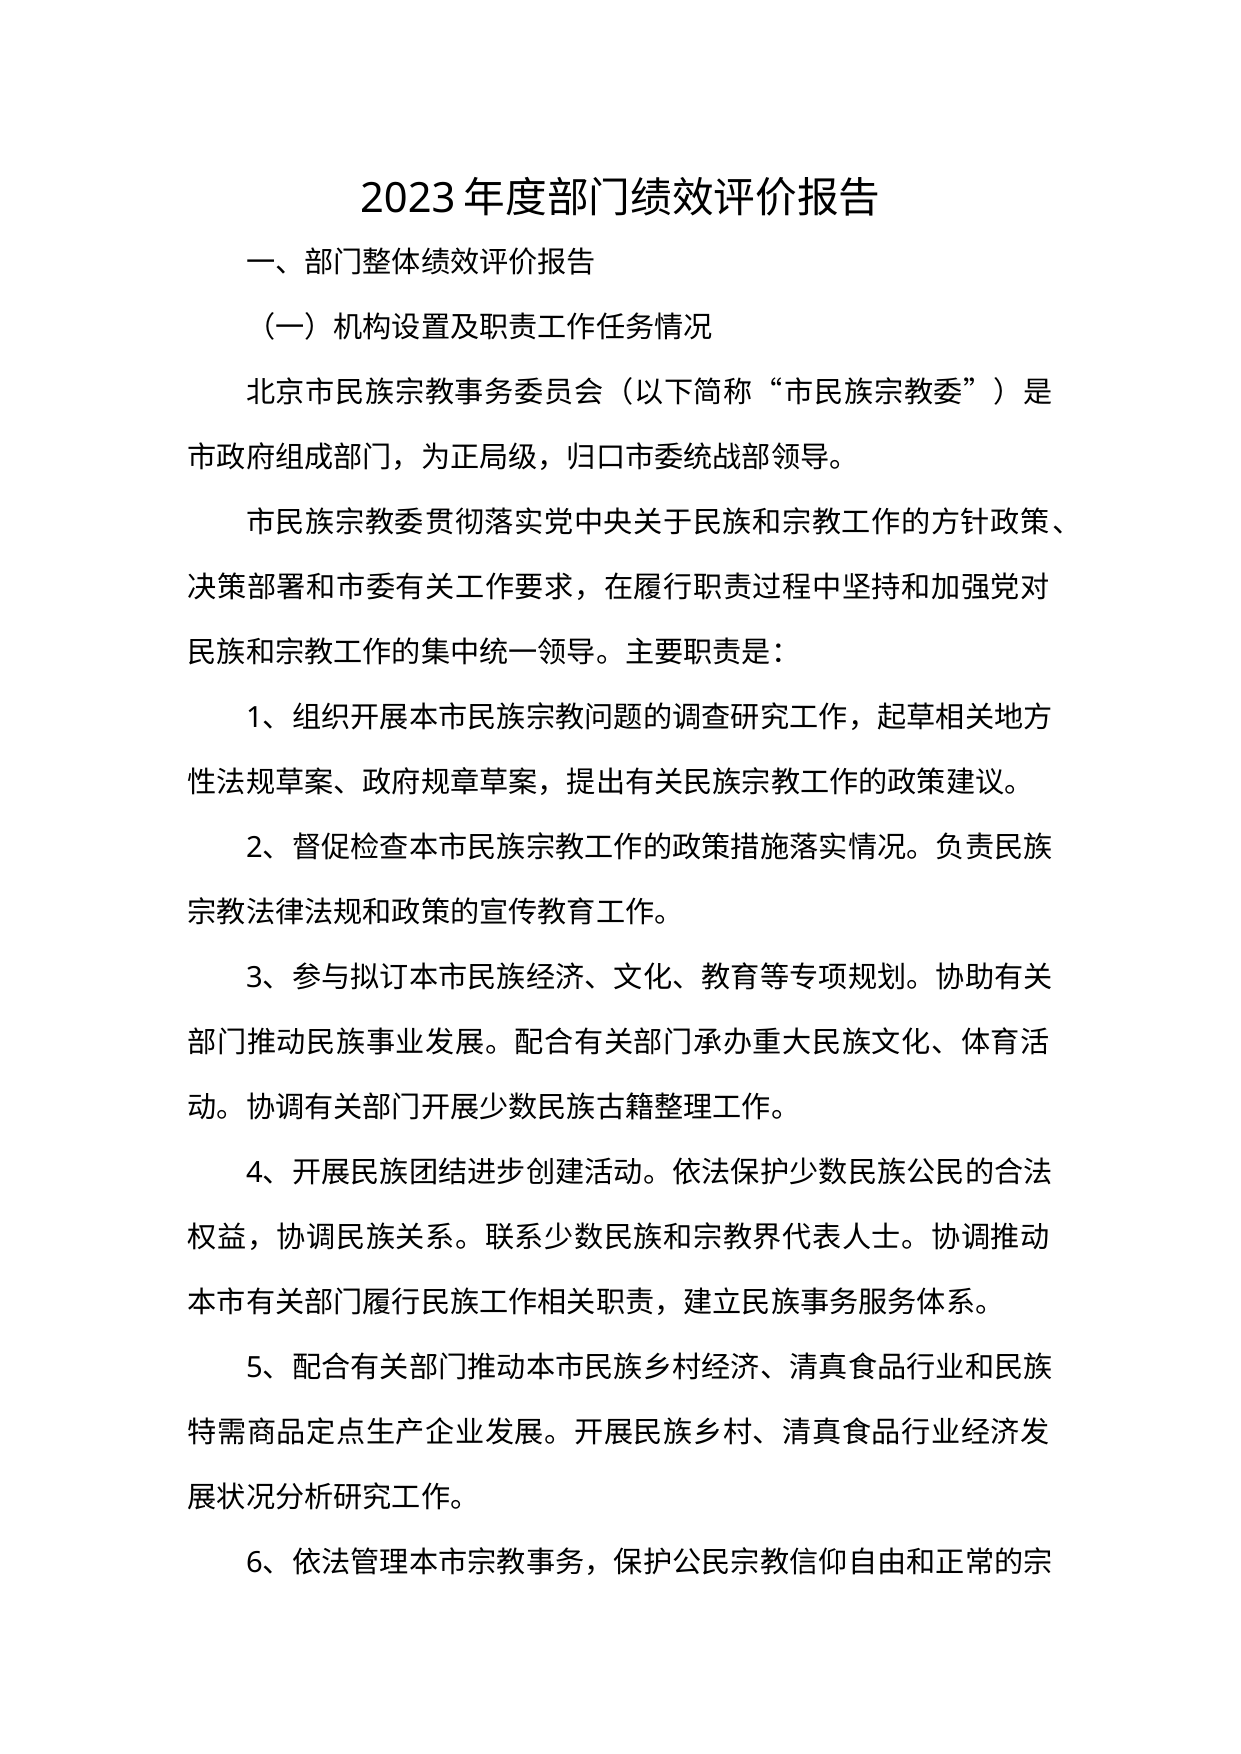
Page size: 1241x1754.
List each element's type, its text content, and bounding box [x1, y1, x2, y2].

text 4、开展民族团结进步创建活动。依法保护少数民族公民的合法权益，协调民族关系。联系少数民族和宗教界代表人士。协调推动本市有关部门履行民族工作相关职责，建立民族事务服务体系。 [187, 1137, 1053, 1332]
text 一、部门整体绩效评价报告 [187, 227, 1053, 292]
text 5、配合有关部门推动本市民族乡村经济、清真食品行业和民族特需商品定点生产企业发展。开展民族乡村、清真食品行业经济发展状况分析研究工作。 [187, 1332, 1053, 1527]
text 2023年度部门绩效评价报告 [187, 162, 1053, 227]
text 市民族宗教委贯彻落实党中央关于民族和宗教工作的方针政策、决策部署和市委有关工作要求，在履行职责过程中坚持和加强党对民族和宗教工作的集中统一领导。主要职责是： [187, 487, 1053, 682]
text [187, 1527, 1053, 1592]
text 3、参与拟订本市民族经济、文化、教育等专项规划。协助有关部门推动民族事业发展。配合有关部门承办重大民族文化、体育活动。协调有关部门开展少数民族古籍整理工作。 [187, 942, 1053, 1137]
text 2、督促检查本市民族宗教工作的政策措施落实情况。负责民族宗教法律法规和政策的宣传教育工作。 [187, 812, 1053, 942]
text 北京市民族宗教事务委员会（以下简称“市民族宗教委”）是市政府组成部门，为正局级，归口市委统战部领导。 [187, 357, 1053, 487]
text （一）机构设置及职责工作任务情况 [187, 292, 1053, 357]
text 1、组织开展本市民族宗教问题的调查研究工作，起草相关地方性法规草案、政府规章草案，提出有关民族宗教工作的政策建议。 [187, 682, 1053, 812]
